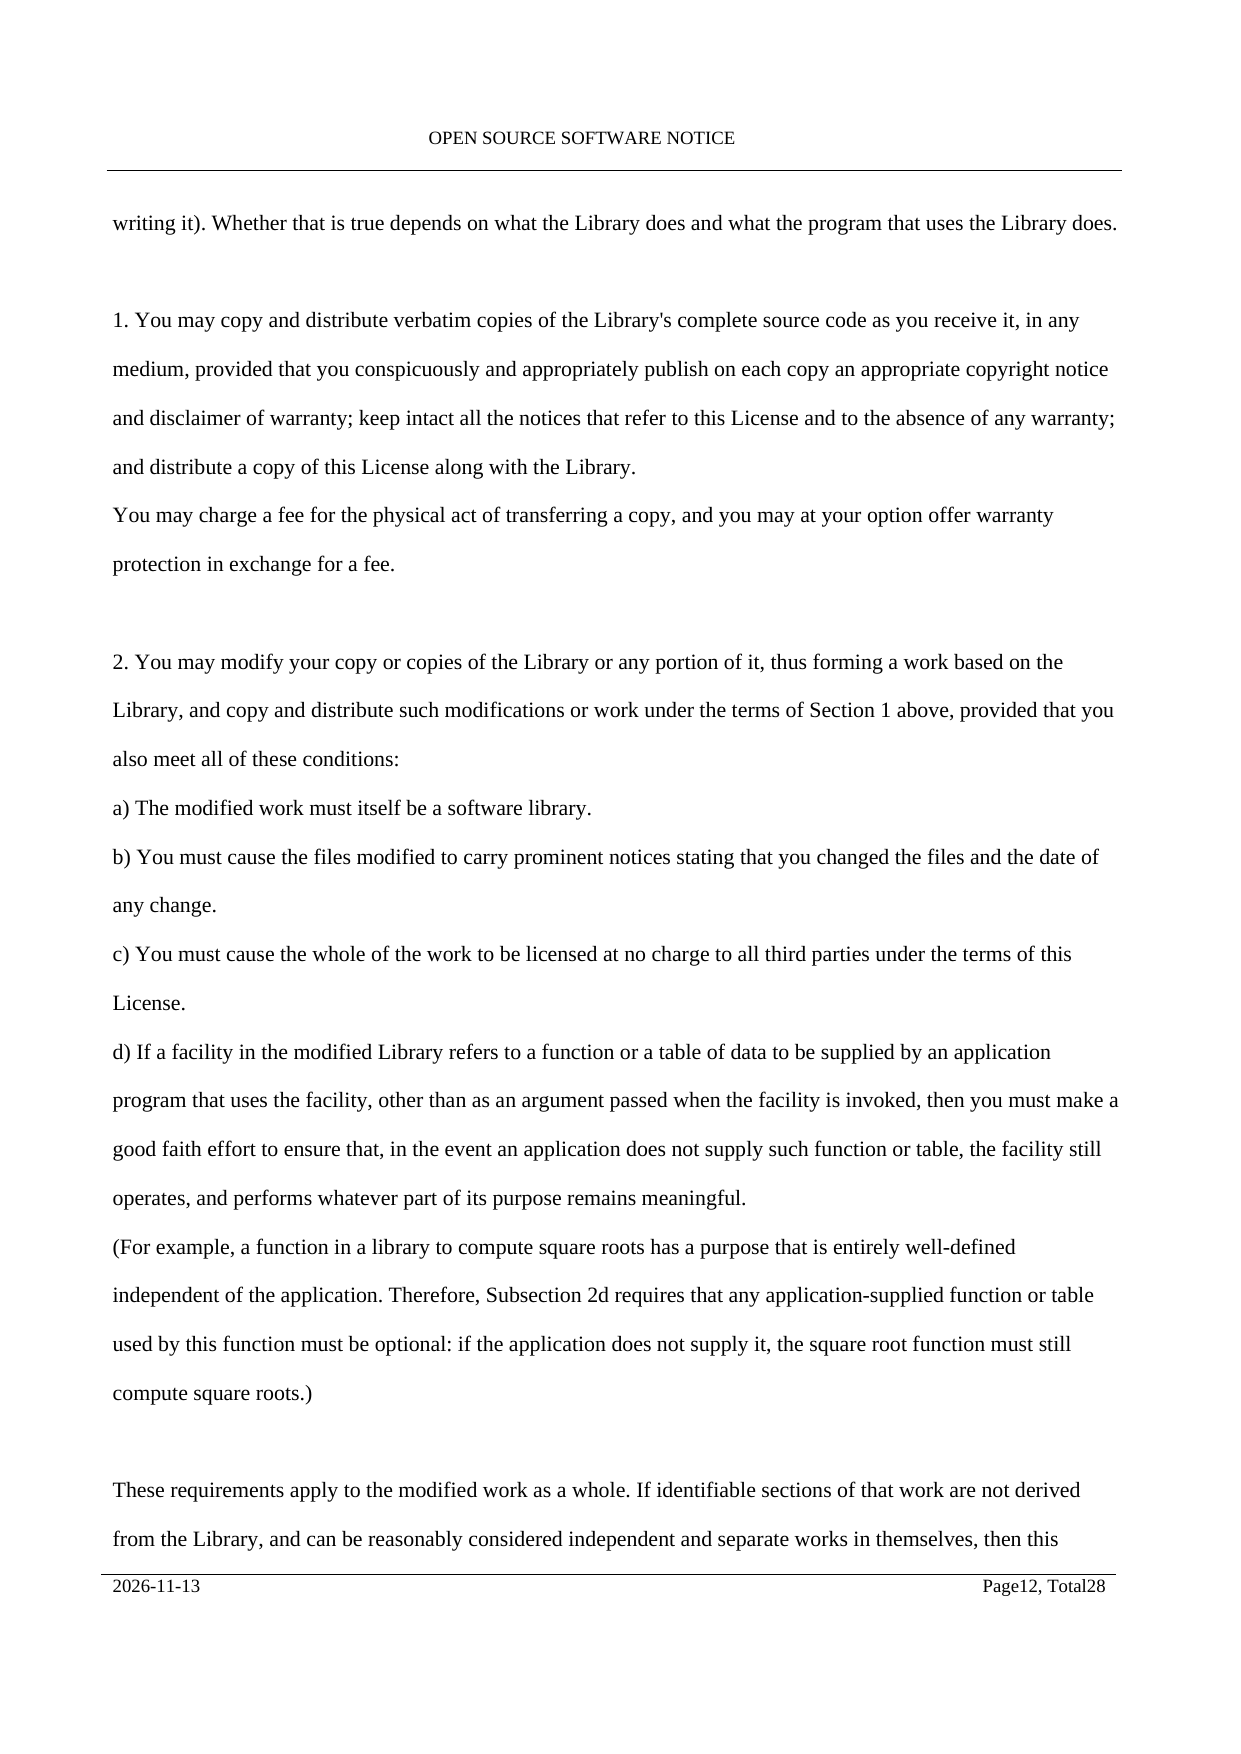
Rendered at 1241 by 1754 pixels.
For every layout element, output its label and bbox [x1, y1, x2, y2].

text [112, 206, 1128, 1555]
